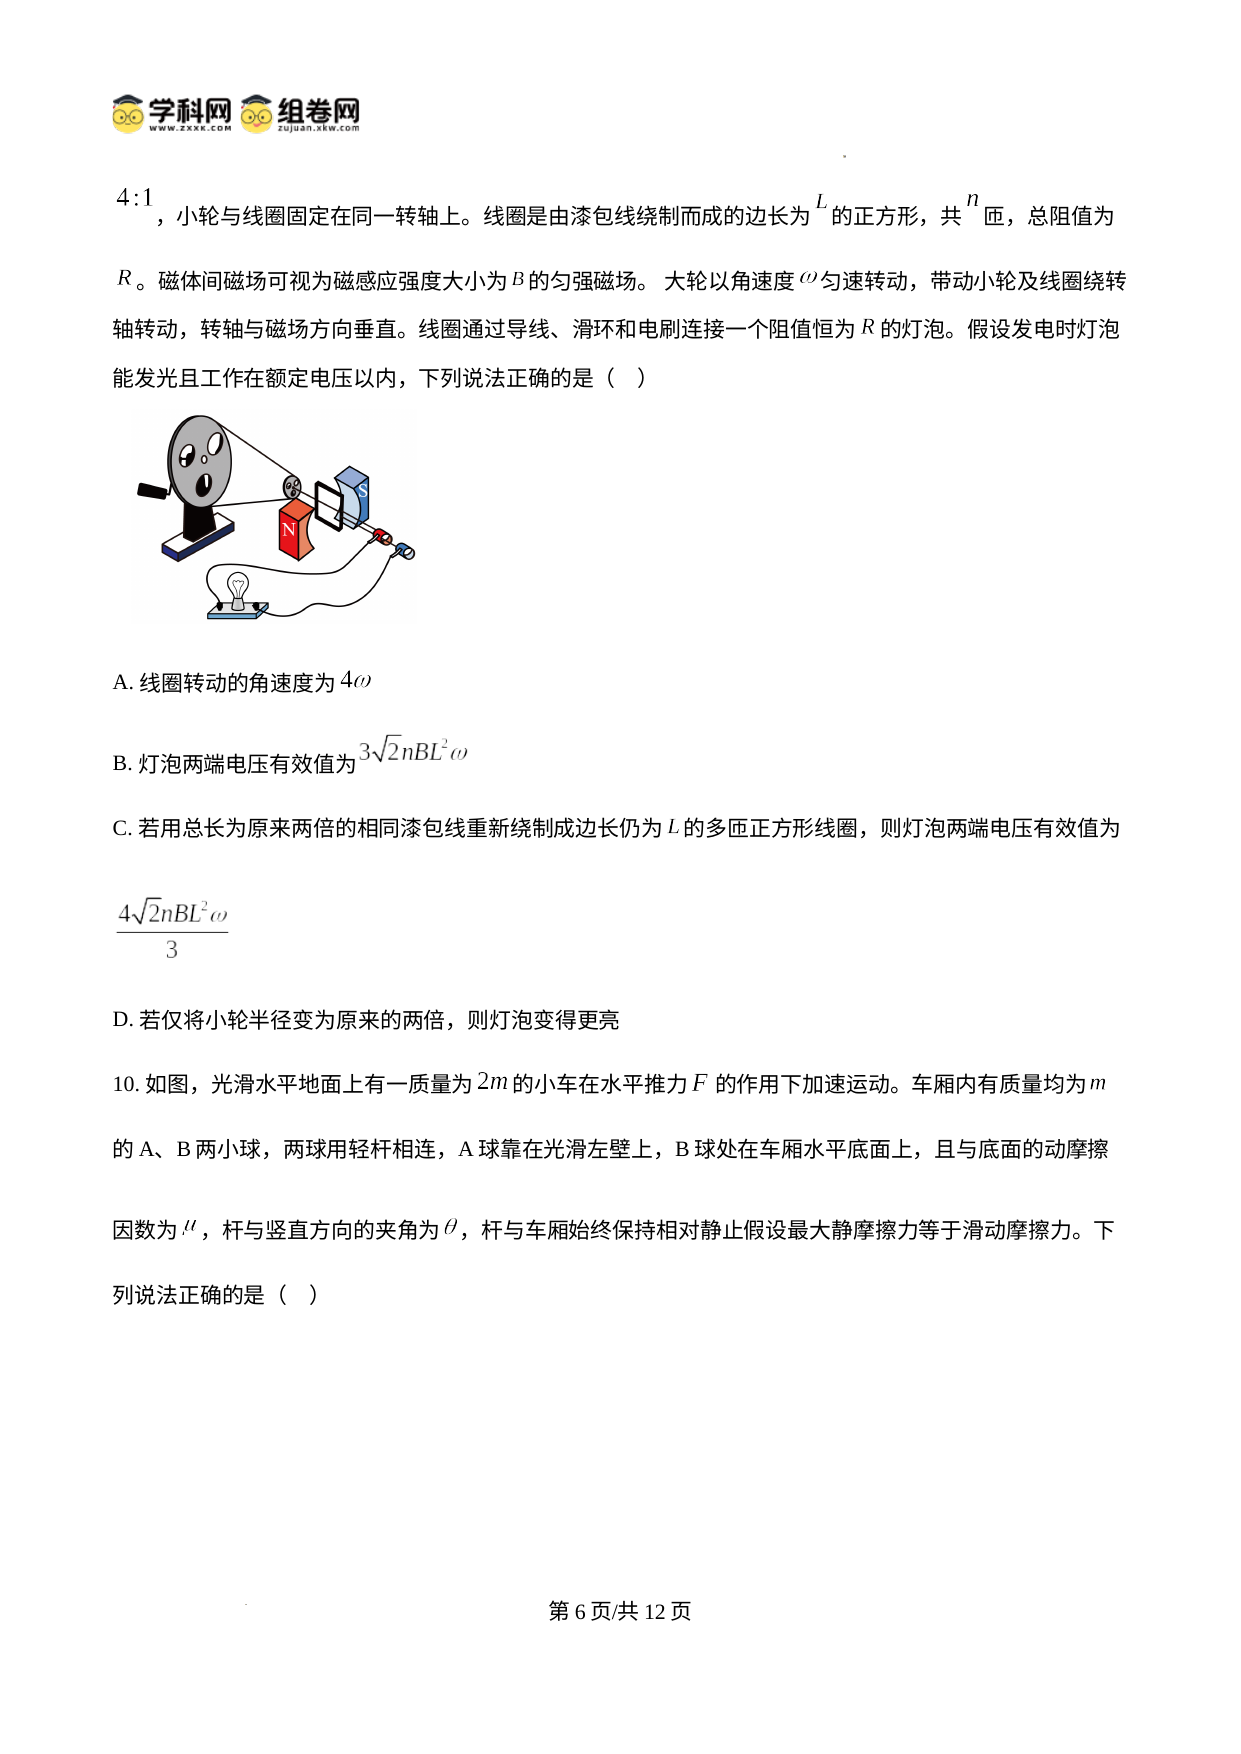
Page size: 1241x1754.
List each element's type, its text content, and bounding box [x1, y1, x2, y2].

text A. 线圈转动的角速度为 [112, 649, 1128, 714]
picture [112, 90, 231, 138]
picture [131, 409, 418, 624]
text C. 若用总长为原来两倍的相同漆包线重新绕制成边长仍为的多匝正方形线圈，则灯泡两端电压有效值为 [112, 811, 1128, 990]
text B. 灯泡两端电压有效值为 [112, 730, 1128, 795]
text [112, 182, 1128, 393]
text D. 若仅将小轮半径变为原来的两倍，则灯泡变得更亮 [112, 1002, 1128, 1035]
text 10. 如图，光滑水平地面上有一质量为的小车在水平推力的作用下加速运动。车厢内有质量均为的A、B两小球，两球用轻杆相连，A球靠在光滑左壁上，B球处在车厢水平底面上，且与底面的动摩擦因数为，杆与竖直方向的夹角为，杆与车厢始终保持相对静止假设最大静摩擦力等于滑动摩擦力。下列说法正确的是（ ） [112, 1051, 1128, 1311]
picture [240, 90, 360, 138]
